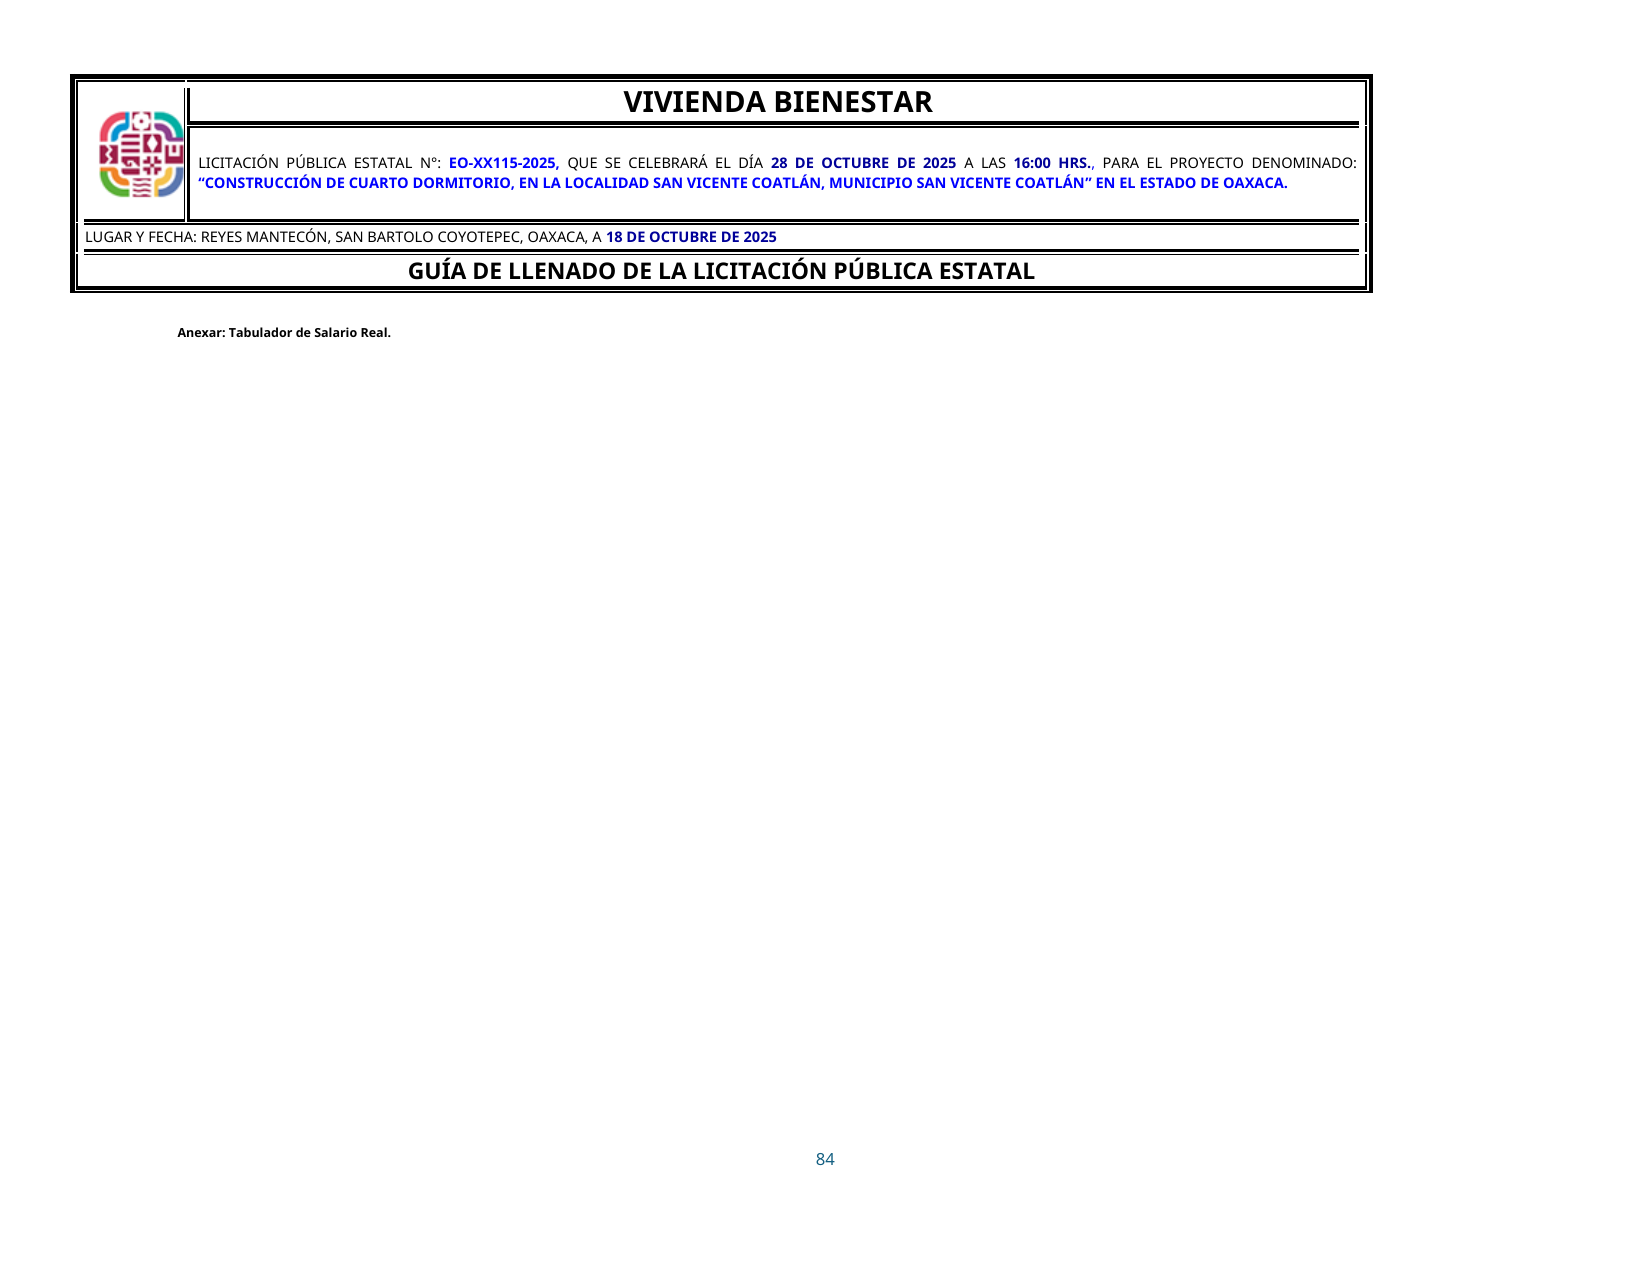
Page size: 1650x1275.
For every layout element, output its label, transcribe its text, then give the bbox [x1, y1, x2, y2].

picture [190, 128, 195, 203]
picture [190, 103, 195, 121]
picture [88, 103, 184, 203]
picture [185, 103, 195, 203]
text Anexar: Tabulador de Salario Real. [177, 324, 1473, 341]
